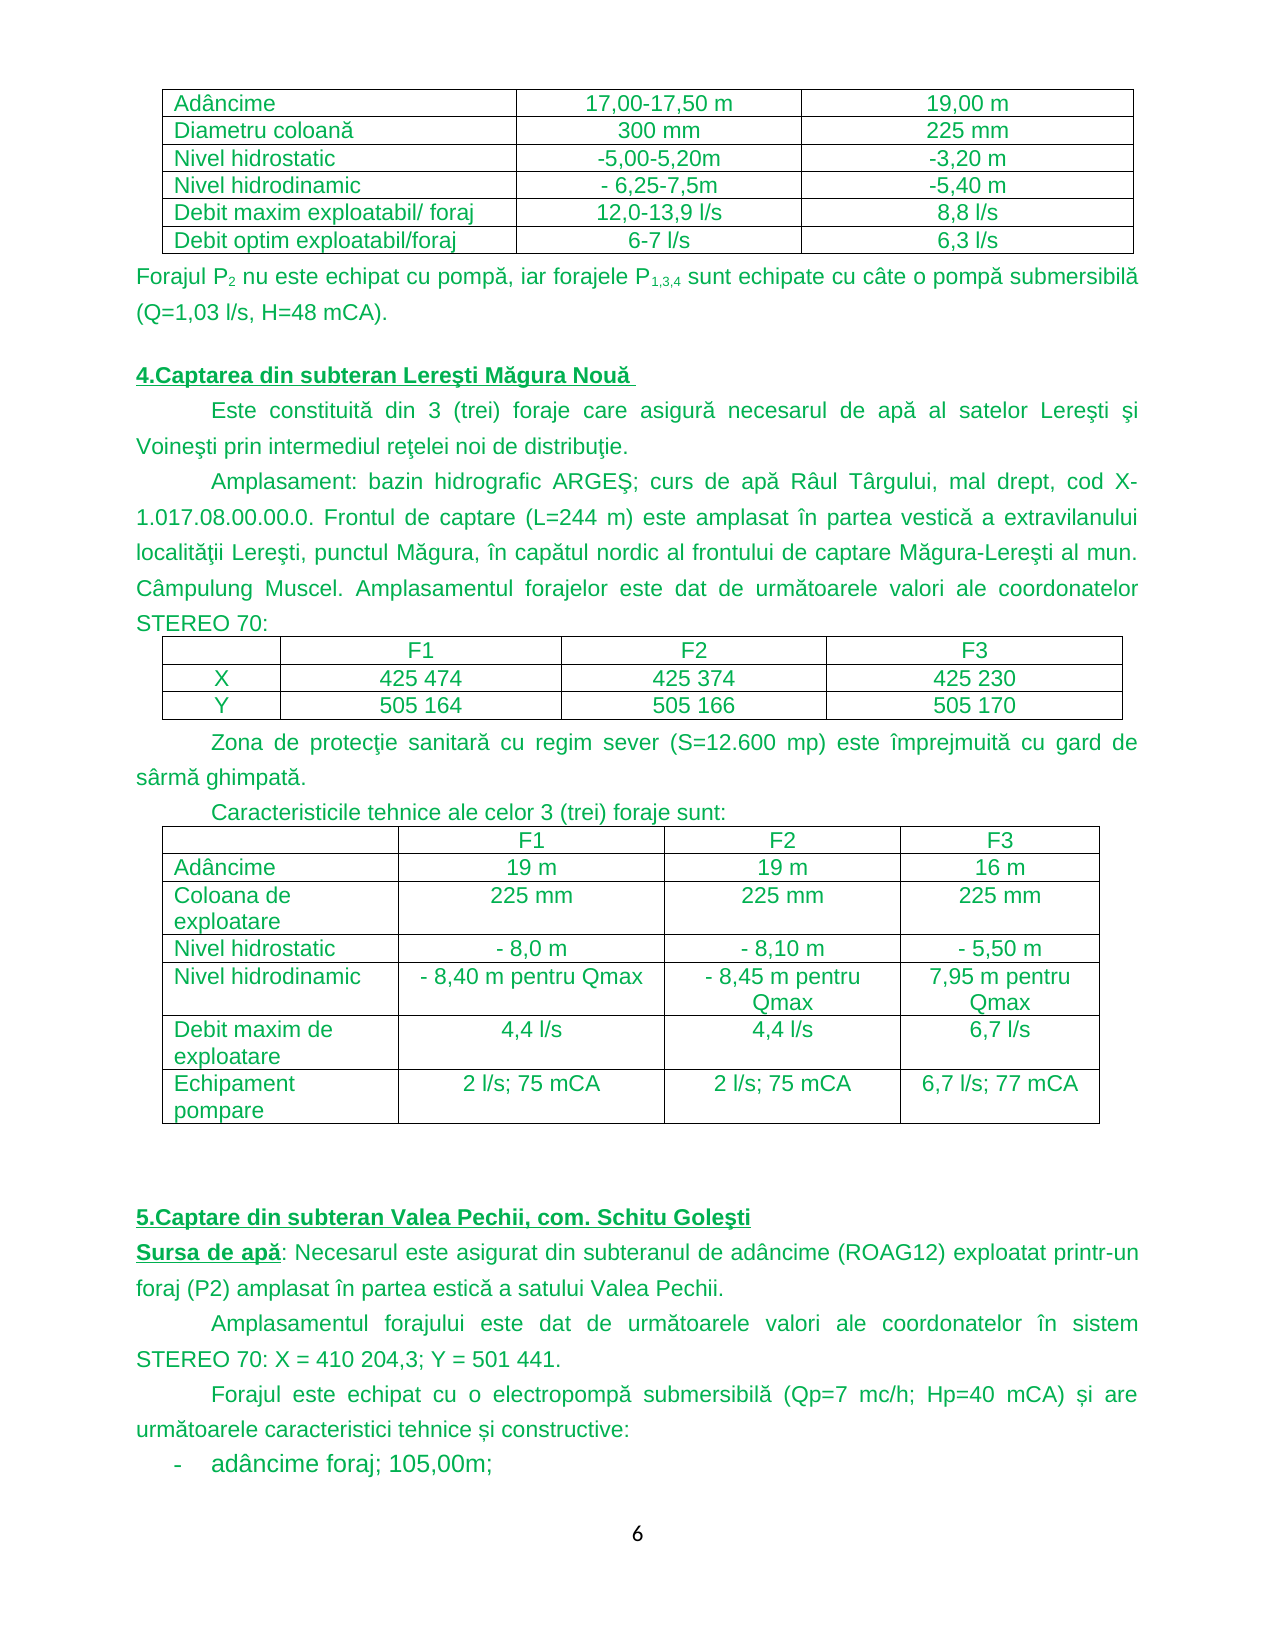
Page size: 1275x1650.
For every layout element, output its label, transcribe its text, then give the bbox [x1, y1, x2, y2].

table_cell 19 m [665, 854, 900, 881]
table_cell -5,00-5,20m [517, 145, 801, 171]
table_cell Debit optim exploatabil/foraj [163, 227, 516, 253]
table_cell 6,7 l/s; 77 mCA [901, 1070, 1099, 1123]
text Amplasamentul forajului este dat de următoarele valori ale coordonatelor în sistem STEREO 70: X = 410 204,3; Y = 501 441. [136, 1301, 1139, 1372]
table_cell - 8,40 m pentru Qmax [399, 963, 664, 1015]
table_cell 225 mm [802, 117, 1133, 143]
table_cell 19 m [399, 854, 664, 881]
text Sursa de apă: Necesarul este asigurat din subteranul de adâncime (ROAG12) exploatat printr-un foraj (P2) amplasat în partea estică a satului Valea Pechii. [136, 1230, 1139, 1301]
text Este constituită din 3 (trei) foraje care asigură necesarul de apă al satelor Lereşti şi Voineşti prin intermediul reţelei noi de distribuţie. [136, 388, 1139, 459]
table_cell -5,40 m [802, 172, 1133, 198]
table_cell 6-7 l/s [517, 227, 801, 253]
table_cell 505 170 [827, 692, 1122, 718]
table_cell Coloana de exploatare [163, 882, 398, 934]
table_cell 505 166 [562, 692, 826, 718]
table_cell 12,0-13,9 l/s [517, 199, 801, 226]
table_header F2 [562, 637, 826, 664]
table_cell 505 164 [281, 692, 561, 718]
table_cell 2 l/s; 75 mCA [399, 1070, 664, 1123]
table_cell 300 mm [517, 117, 801, 143]
table_cell Y [163, 692, 280, 718]
text Zona de protecţie sanitară cu regim sever (S=12.600 mp) este împrejmuită cu gard de sârmă ghimpată. [136, 719, 1139, 790]
table_cell Nivel hidrostatic [163, 145, 516, 171]
table_cell - 8,0 m [399, 935, 664, 962]
table_cell -3,20 m [802, 145, 1133, 171]
table_cell 425 230 [827, 665, 1122, 691]
table_cell 225 mm [665, 882, 900, 934]
table_cell Debit maxim exploatabil/ foraj [163, 199, 516, 226]
table_cell 6,7 l/s [901, 1016, 1099, 1069]
table_cell Diametru coloană [163, 117, 516, 143]
table_cell 4,4 l/s [399, 1016, 664, 1069]
table_cell 6,3 l/s [802, 227, 1133, 253]
table_cell Nivel hidrostatic [163, 935, 398, 962]
table_cell 4,4 l/s [665, 1016, 900, 1069]
table_cell 425 374 [562, 665, 826, 691]
table_cell 225 mm [399, 882, 664, 934]
table_header F1 [399, 827, 664, 853]
table_cell Nivel hidrodinamic [163, 963, 398, 1015]
table_cell Nivel hidrodinamic [163, 172, 516, 198]
text Amplasament: bazin hidrografic ARGEŞ; curs de apă Râul Târgului, mal drept, cod X-1.017.08.00.00.0. Frontul de captare (L=244 m) este amplasat în partea vestică a extravilanului localităţii Lereşti, punctul Măgura, în capătul nordic al frontului de captare Măgura-Lereşti al mun. Câmpulung Muscel. Amplasamentul forajelor este dat de următoarele valori ale coordonatelor STEREO 70: [136, 459, 1139, 636]
text 5.Captare din subteran Valea Pechii, com. Schitu Goleşti [136, 1195, 1139, 1230]
table_cell - 5,50 m [901, 935, 1099, 962]
table_cell 425 474 [281, 665, 561, 691]
text Forajul P2 nu este echipat cu pompă, iar forajele P1,3,4 sunt echipate cu câte o pompă submersibilă (Q=1,03 l/s, H=48 mCA). [136, 254, 1139, 325]
table_cell 7,95 m pentru Qmax [901, 963, 1099, 1015]
table_cell - 6,25-7,5m [517, 172, 801, 198]
table_header [163, 827, 398, 853]
table_header F3 [901, 827, 1099, 853]
table_cell 16 m [901, 854, 1099, 881]
table_header F3 [827, 637, 1122, 664]
list adâncime foraj; 105,00m; [173, 1443, 1139, 1478]
table_cell X [163, 665, 280, 691]
table_header F1 [281, 637, 561, 664]
table_header F2 [665, 827, 900, 853]
table_header [163, 637, 280, 664]
table_cell 225 mm [901, 882, 1099, 934]
text Forajul este echipat cu o electropompă submersibilă (Qp=7 mc/h; Hp=40 mCA) și are următoarele caracteristici tehnice și constructive: [136, 1372, 1139, 1443]
table_cell Echipament pompare [163, 1070, 398, 1123]
text 4.Captarea din subteran Lereşti Măgura Nouă [136, 353, 1139, 388]
table_cell 17,00-17,50 m [517, 90, 801, 116]
text Caracteristicile tehnice ale celor 3 (trei) foraje sunt: [136, 790, 1139, 826]
table_cell 2 l/s; 75 mCA [665, 1070, 900, 1123]
table_cell Debit maxim de exploatare [163, 1016, 398, 1069]
table_cell 8,8 l/s [802, 199, 1133, 226]
table_cell - 8,45 m pentru Qmax [665, 963, 900, 1015]
table_cell Adâncime [163, 90, 516, 116]
table_cell - 8,10 m [665, 935, 900, 962]
table_cell Adâncime [163, 854, 398, 881]
table_cell 19,00 m [802, 90, 1133, 116]
